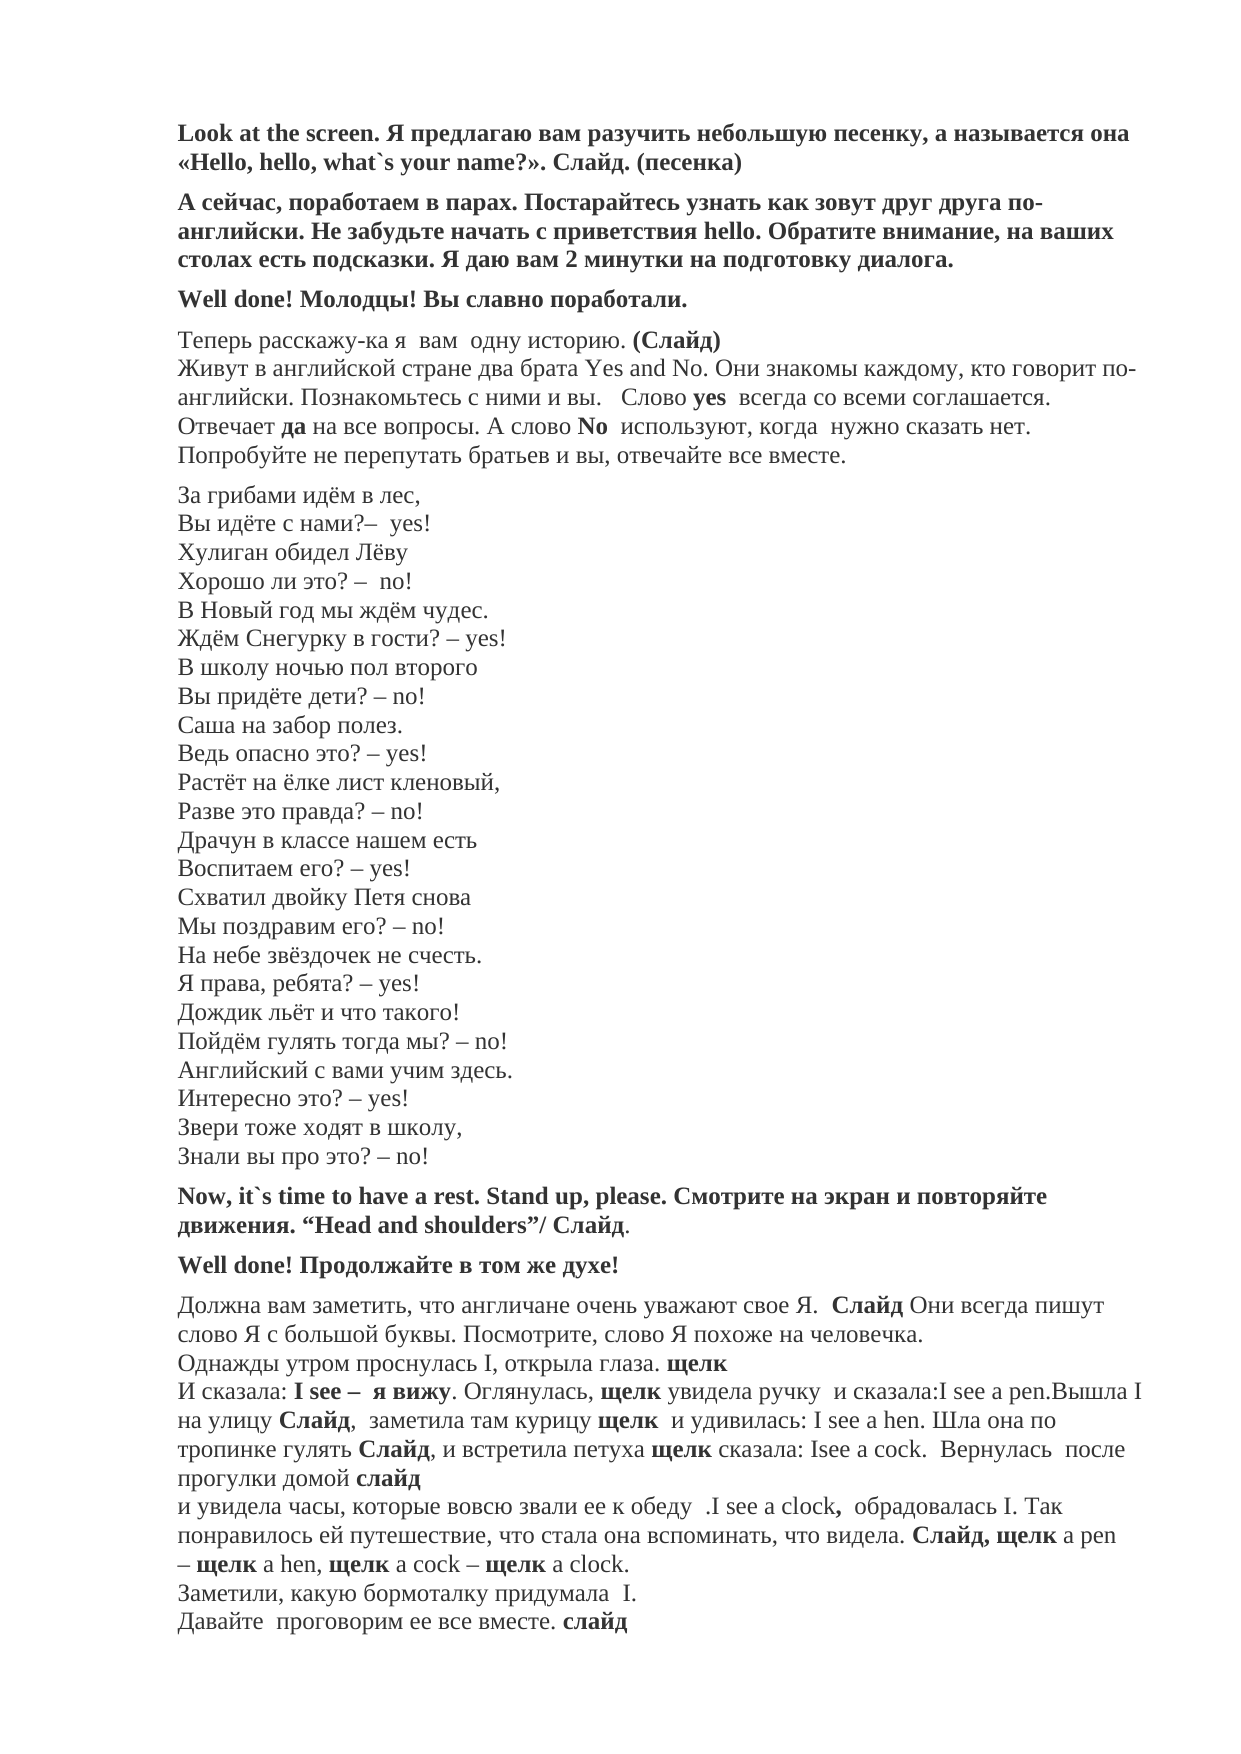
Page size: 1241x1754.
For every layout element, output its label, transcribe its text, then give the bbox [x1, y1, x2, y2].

text Теперь расскажу-ка я вам одну историю. (Слайд) Живут в английской стране два брата Yes and No. Они знакомы каждому, кто говорит по-английски. Познакомьтесь с ними и вы. Слово yes всегда со всеми соглашается. Отвечает да на все вопросы. А слово No используют, когда нужно сказать нет. Попробуйте не перепутать братьев и вы, отвечайте все вместе. [177, 325, 1152, 468]
text Well done! Продолжайте в том же духе! [177, 1250, 1152, 1279]
text За грибами идём в лес, Вы идёте с нами?– yes! Хулиган обидел Лёву Хорошо ли это? – no! [177, 480, 1152, 595]
text Драчун в классе нашем есть Воспитаем его? – yes! Схватил двойку Петя снова Мы поздравим его? – no! [177, 825, 1152, 940]
text На небе звёздочек не счесть. Я права, ребята? – yes! Дождик льёт и что такого! Пойдём гулять тогда мы? – no! [177, 940, 1152, 1055]
text В Новый год мы ждём чудес. Ждём Снегурку в гости? – yes! В школу ночью пол второго Вы придёте дети? – no! [177, 595, 1152, 710]
text Now, it`s time to have a rest. Stand up, please. Смотрите на экран и повторяйте движения. “Head and shoulders”/ Слайд. [177, 1181, 1152, 1239]
text А сейчас, поработаем в парах. Постарайтесь узнать как зовут друг друга по-английски. Не забудьте начать с приветствия hello. Обратите внимание, на ваших столах есть подсказки. Я даю вам 2 минутки на подготовку диалога. [177, 187, 1152, 273]
text Английский с вами учим здесь. Интересно это? – yes! Звери тоже ходят в школу, Знали вы про это? – no! [177, 1055, 1152, 1170]
text Well done! Молодцы! Вы славно поработали. [177, 284, 1152, 313]
text Должна вам заметить, что англичане очень уважают свое Я. Слайд Они всегда пишут слово Я с большой буквы. Посмотрите, слово Я похоже на человечка. Однажды утром проснулась I, открыла глаза. щелк И сказала: I see – я вижу. Оглянулась, щелк увидела ручку и сказала:I see a pen.Вышла I на улицу Слайд, заметила там курицу щелк и удивилась: I see a hen. Шла она по тропинке гулять Слайд, и встретила петуха щелк сказала: Isee a cock. Вернулась после прогулки домой слайд и увидела часы, которые вовсю звали ее к обеду .I see a clock, обрадовалась I. Так понравилось ей путешествие, что стала она вспоминать, что видела. Слайд, щелк a pen – щелк a hen, щелк a cock – щелк a clock. Заметили, какую бормоталку придумала I. Давайте проговорим ее все вместе. слайд [177, 1290, 1152, 1635]
text Look at the screen. Я предлагаю вам разучить небольшую песенку, а называется она «Hello, hello, what`s your name?». Слайд. (песенка) [177, 118, 1152, 176]
text Саша на забор полез. Ведь опасно это? – yes! Растёт на ёлке лист кленовый, Разве это правда? – no! [177, 710, 1152, 825]
